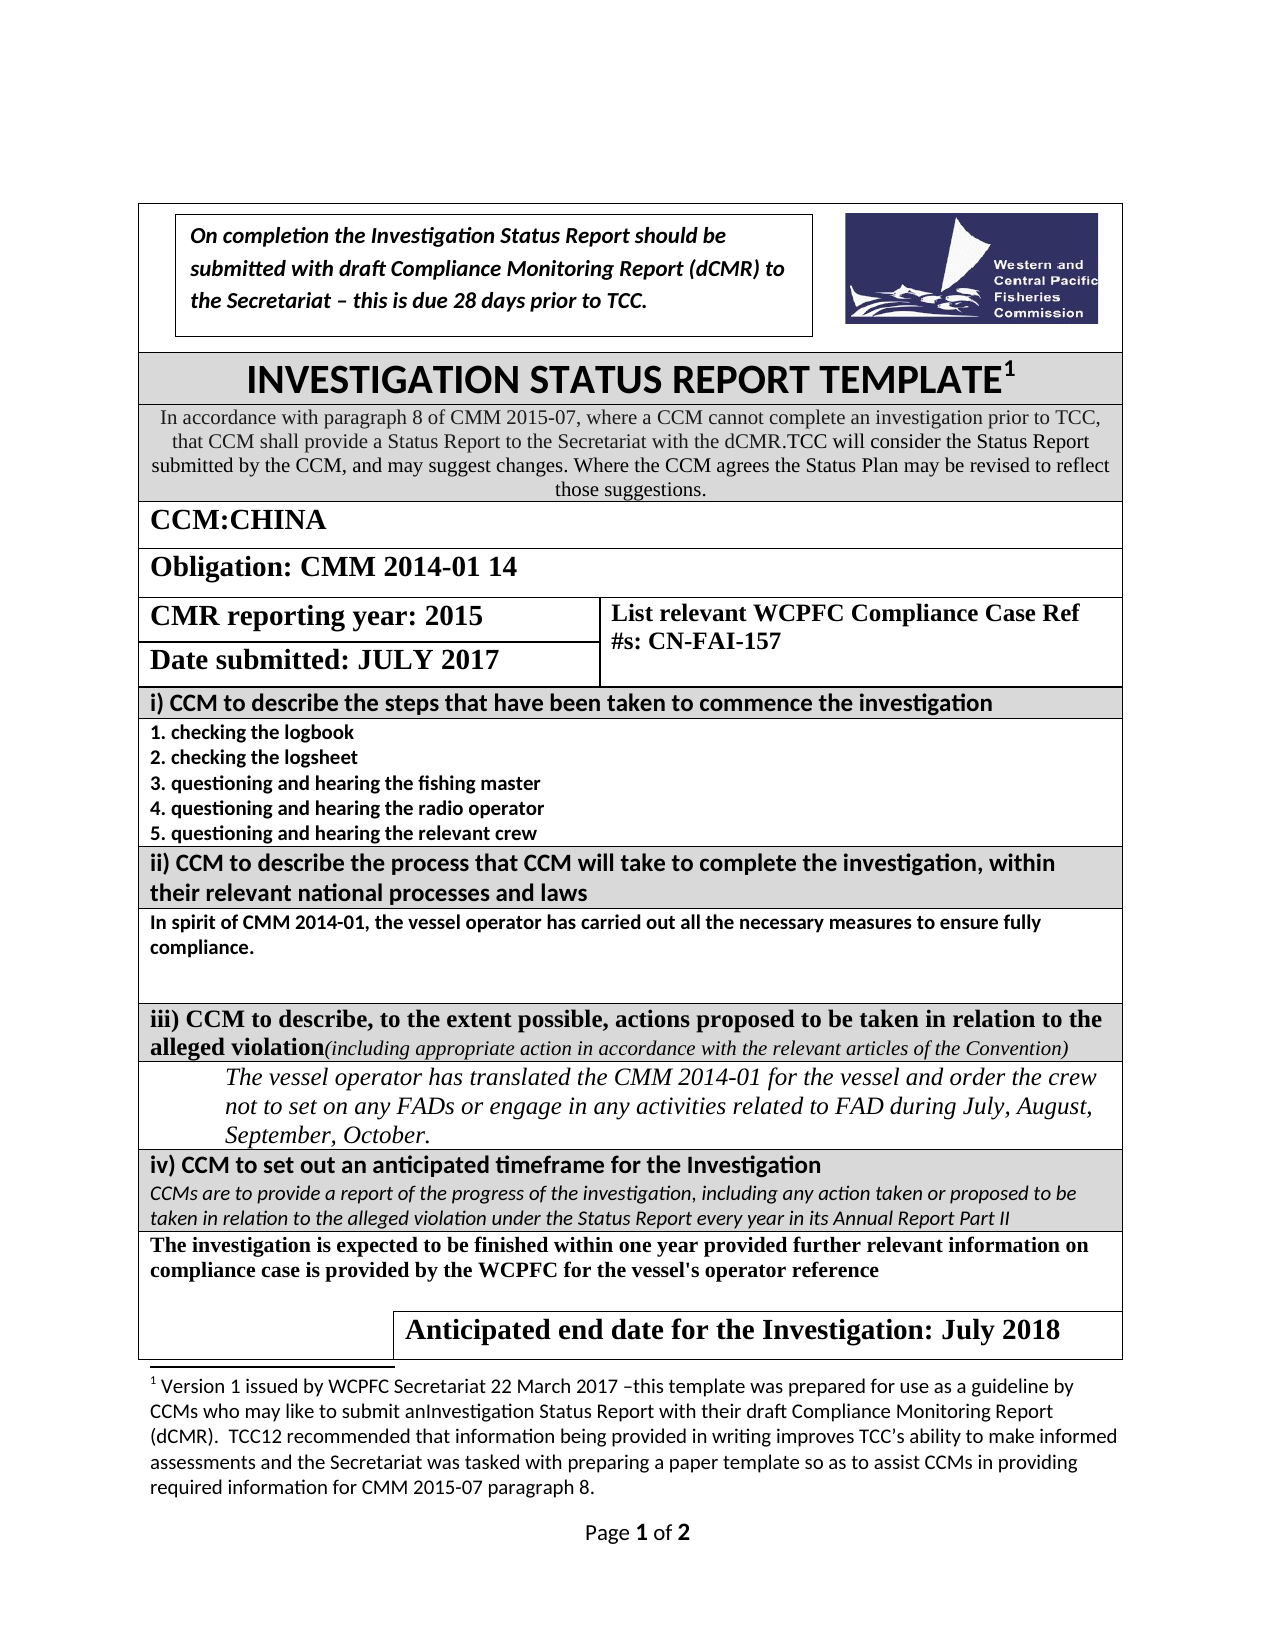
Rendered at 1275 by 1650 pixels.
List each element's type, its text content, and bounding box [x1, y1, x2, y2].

table_cell 1. checking the logbook 2. checking the logsheet 3. questioning and hearing the fishing master 4. questioning and hearing the radio operator 5. questioning and hearing the relevant crew [139, 719, 1122, 846]
picture [845, 213, 1099, 324]
table_cell List relevant WCPFC Compliance Case Ref #s: CN-FAI-157 [601, 598, 1122, 686]
table_cell i) CCM to describe the steps that have been taken to commence the investigation [139, 688, 1122, 718]
table_cell [139, 1311, 393, 1359]
table_cell iv) CCM to set out an anticipated timeframe for the Investigation CCMs are to provide a report of the progress of the investigation, including any action taken or proposed to be taken in relation to the alleged violation under the Status Report every year in its Annual Report Part II [139, 1150, 1122, 1231]
table_cell Date submitted: JULY 2017 [139, 643, 599, 686]
table_cell CCM:CHINA [139, 502, 1122, 548]
table_cell ii) CCM to describe the process that CCM will take to complete the investigation, within their relevant national processes and laws [139, 847, 1122, 908]
table_cell In spirit of CMM 2014-01, the vessel operator has carried out all the necessary measures to ensure fully compliance. [139, 909, 1122, 1003]
table_cell Obligation: CMM 2014-01 14 [139, 549, 1122, 597]
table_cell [394, 1312, 1122, 1359]
table_cell The vessel operator has translated the CMM 2014-01 for the vessel and order the crew not to set on any FADs or engage in any activities related to FAD during July, August, September, October. [139, 1062, 1122, 1148]
table_header [139, 204, 1122, 352]
table_cell iii) CCM to describe, to the extent possible, actions proposed to be taken in relation to the alleged violation(including appropriate action in accordance with the relevant articles of the Convention) [139, 1004, 1122, 1061]
table_cell In accordance with paragraph 8 of CMM 2015-07, where a CCM cannot complete an investigation prior to TCC, that CCM shall provide a Status Report to the Secretariat with the dCMR.TCC will consider the Status Report submitted by the CCM, and may suggest changes. Where the CCM agrees the Status Plan may be revised to reflect those suggestions. [139, 405, 1122, 501]
table_cell INVESTIGATION STATUS REPORT TEMPLATE [139, 353, 1122, 404]
table_cell CMR reporting year: 2015 [139, 598, 599, 641]
table_cell The investigation is expected to be finished within one year provided further relevant information on compliance case is provided by the WCPFC for the vessel's operator reference [139, 1232, 1122, 1311]
